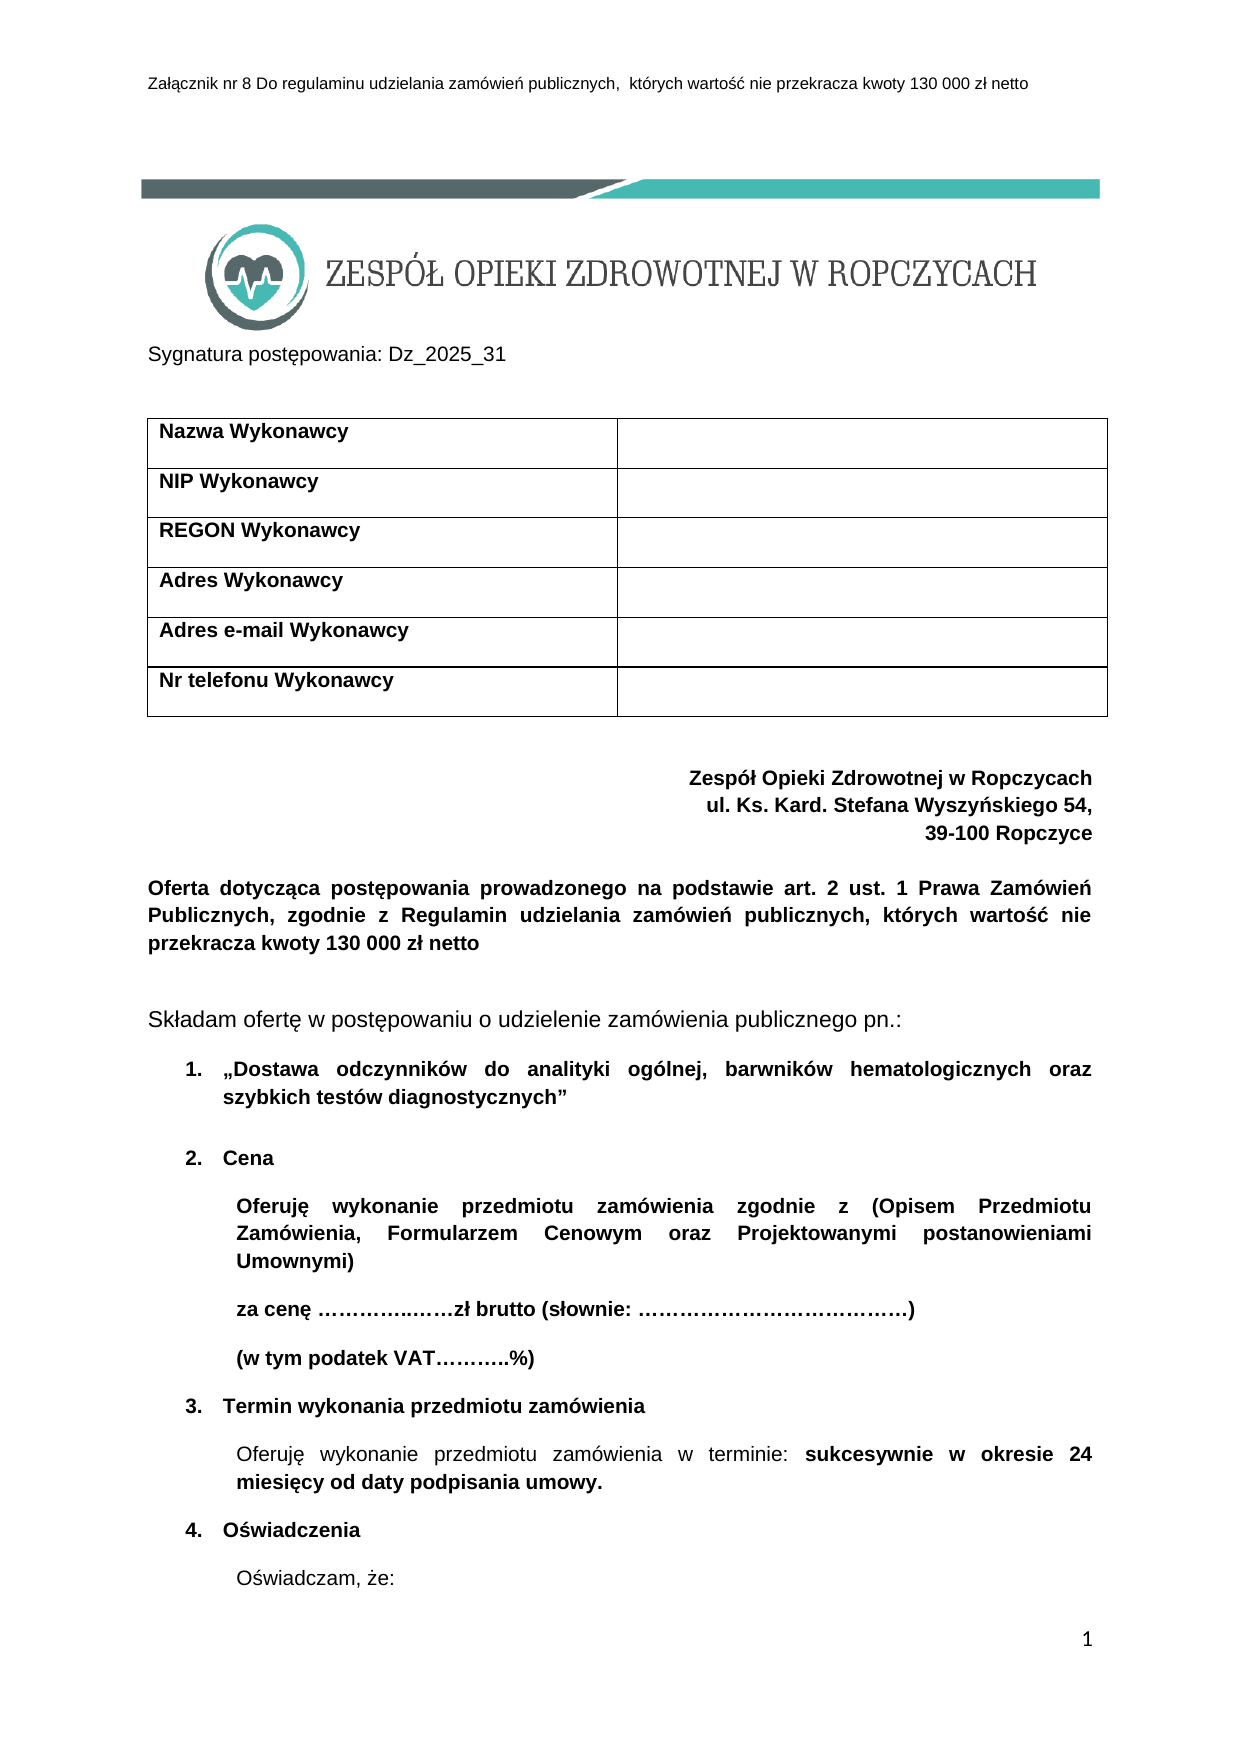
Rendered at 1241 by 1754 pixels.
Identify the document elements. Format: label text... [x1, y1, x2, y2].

text Oferuję wykonanie przedmiotu zamówienia w terminie: sukcesywnie w okresie 24 miesięcy od daty podpisania umowy. [236, 1442, 1093, 1493]
table_cell [618, 469, 1107, 517]
table_cell [618, 518, 1107, 567]
table_cell Adres e-mail Wykonawcy [148, 618, 617, 666]
table_header [618, 419, 1107, 468]
list Oświadczenia [185, 1518, 1093, 1542]
list „Dostawa odczynników do analityki ogólnej, barwników hematologicznych oraz szybkich testów diagnostycznych” [185, 1057, 1093, 1109]
table_cell NIP Wykonawcy [148, 469, 617, 517]
picture [136, 176, 1102, 336]
text Sygnatura postępowania: Dz_2025_31 [148, 336, 1093, 366]
text Oferta dotycząca postępowania prowadzonego na podstawie art. 2 ust. 1 Prawa Zamówień Publicznych, zgodnie z Regulamin udzielania zamówień publicznych, których wartość nie przekracza kwoty 130 000 zł netto [148, 875, 1093, 954]
text Zespół Opieki Zdrowotnej w Ropczycach [148, 765, 1093, 789]
text (w tym podatek VAT………..%) [236, 1345, 1093, 1369]
table_header Nazwa Wykonawcy [148, 419, 617, 468]
table_cell [618, 668, 1107, 716]
text 39-100 Ropczyce [148, 820, 1093, 844]
table_cell [618, 568, 1107, 617]
text za cenę …………..……zł brutto (słownie: …………………………………) [236, 1297, 1093, 1321]
text Składam ofertę w postępowaniu o udzielenie zamówienia publicznego pn.: [148, 1006, 1093, 1033]
table_cell [618, 618, 1107, 666]
table_cell Nr telefonu Wykonawcy [148, 668, 617, 716]
text Oferuję wykonanie przedmiotu zamówienia zgodnie z (Opisem Przedmiotu Zamówienia, Formularzem Cenowym oraz Projektowanymi postanowieniami Umownymi) [236, 1194, 1093, 1273]
text Oświadczam, że: [236, 1566, 1093, 1590]
table_cell REGON Wykonawcy [148, 518, 617, 567]
list Cena [185, 1145, 1093, 1169]
table_cell Adres Wykonawcy [148, 568, 617, 617]
list Termin wykonania przedmiotu zamówienia [185, 1394, 1093, 1418]
text ul. Ks. Kard. Stefana Wyszyńskiego 54, [148, 793, 1093, 817]
